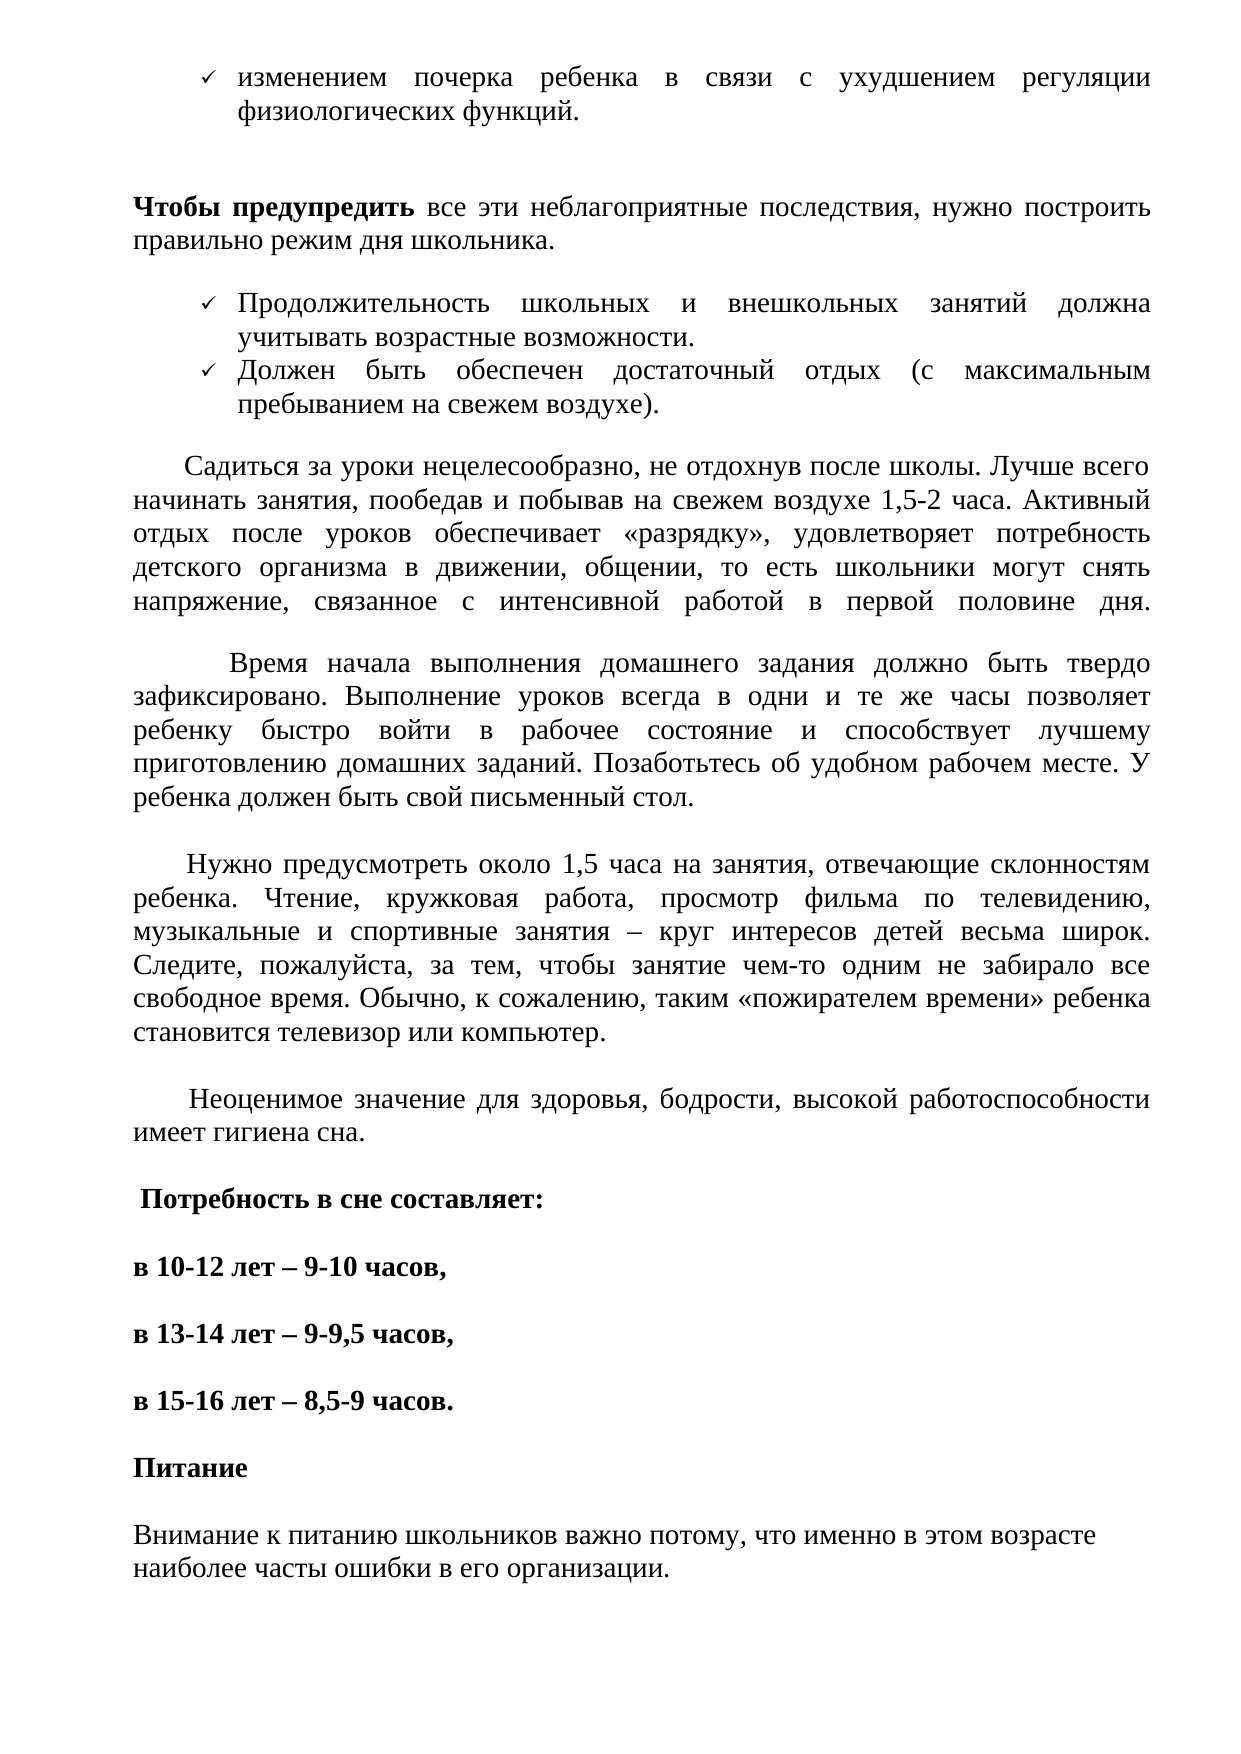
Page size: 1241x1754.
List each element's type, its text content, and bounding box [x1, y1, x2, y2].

text Нужно предусмотреть около 1,5 часа на занятия, отвечающие склонностям ребенка. Чтение, кружковая работа, просмотр фильма по телевидению, музыкальные и спортивные занятия – круг интересов детей весьма широк. Следите, пожалуйста, за тем, чтобы занятие чем-то одним не забирало все свободное время. Обычно, к сожалению, таким «пожирателем времени» ребенка становится телевизор или компьютер. [133, 813, 1152, 1047]
list изменением почерка ребенка в связи с ухудшением регуляции физиологических функций. [200, 59, 1152, 126]
text Время начала выполнения домашнего задания должно быть твердо зафиксировано. Выполнение уроков всегда в одни и те же часы позволяет ребенку быстро войти в рабочее состояние и способствует лучшему приготовлению домашних заданий. Позаботьтесь об удобном рабочем месте. У ребенка должен быть свой письменный стол. [133, 645, 1152, 813]
text Чтобы предупредить все эти неблагоприятные последствия, нужно построить правильно режим дня школьника. [133, 155, 1152, 256]
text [133, 1148, 1152, 1618]
text Садиться за уроки нецелесообразно, не отдохнув после школы. Лучше всего начинать занятия, пообедав и побывав на свежем воздухе 1,5-2 часа. Активный отдых после уроков обеспечивает «разрядку», удовлетворяет потребность детского организма в движении, общении, то есть школьники могут снять напряжение, связанное с интенсивной работой в первой половине дня. [133, 448, 1152, 645]
list Должен быть обеспечен достаточный отдых (с максимальным пребыванием на свежем воздухе). [200, 352, 1152, 419]
list Продолжительность школьных и внешкольных занятий должна учитывать возрастные возможности. [200, 285, 1152, 352]
text Неоценимое значение для здоровья, бодрости, высокой работоспособности имеет гигиена сна. [133, 1047, 1152, 1148]
